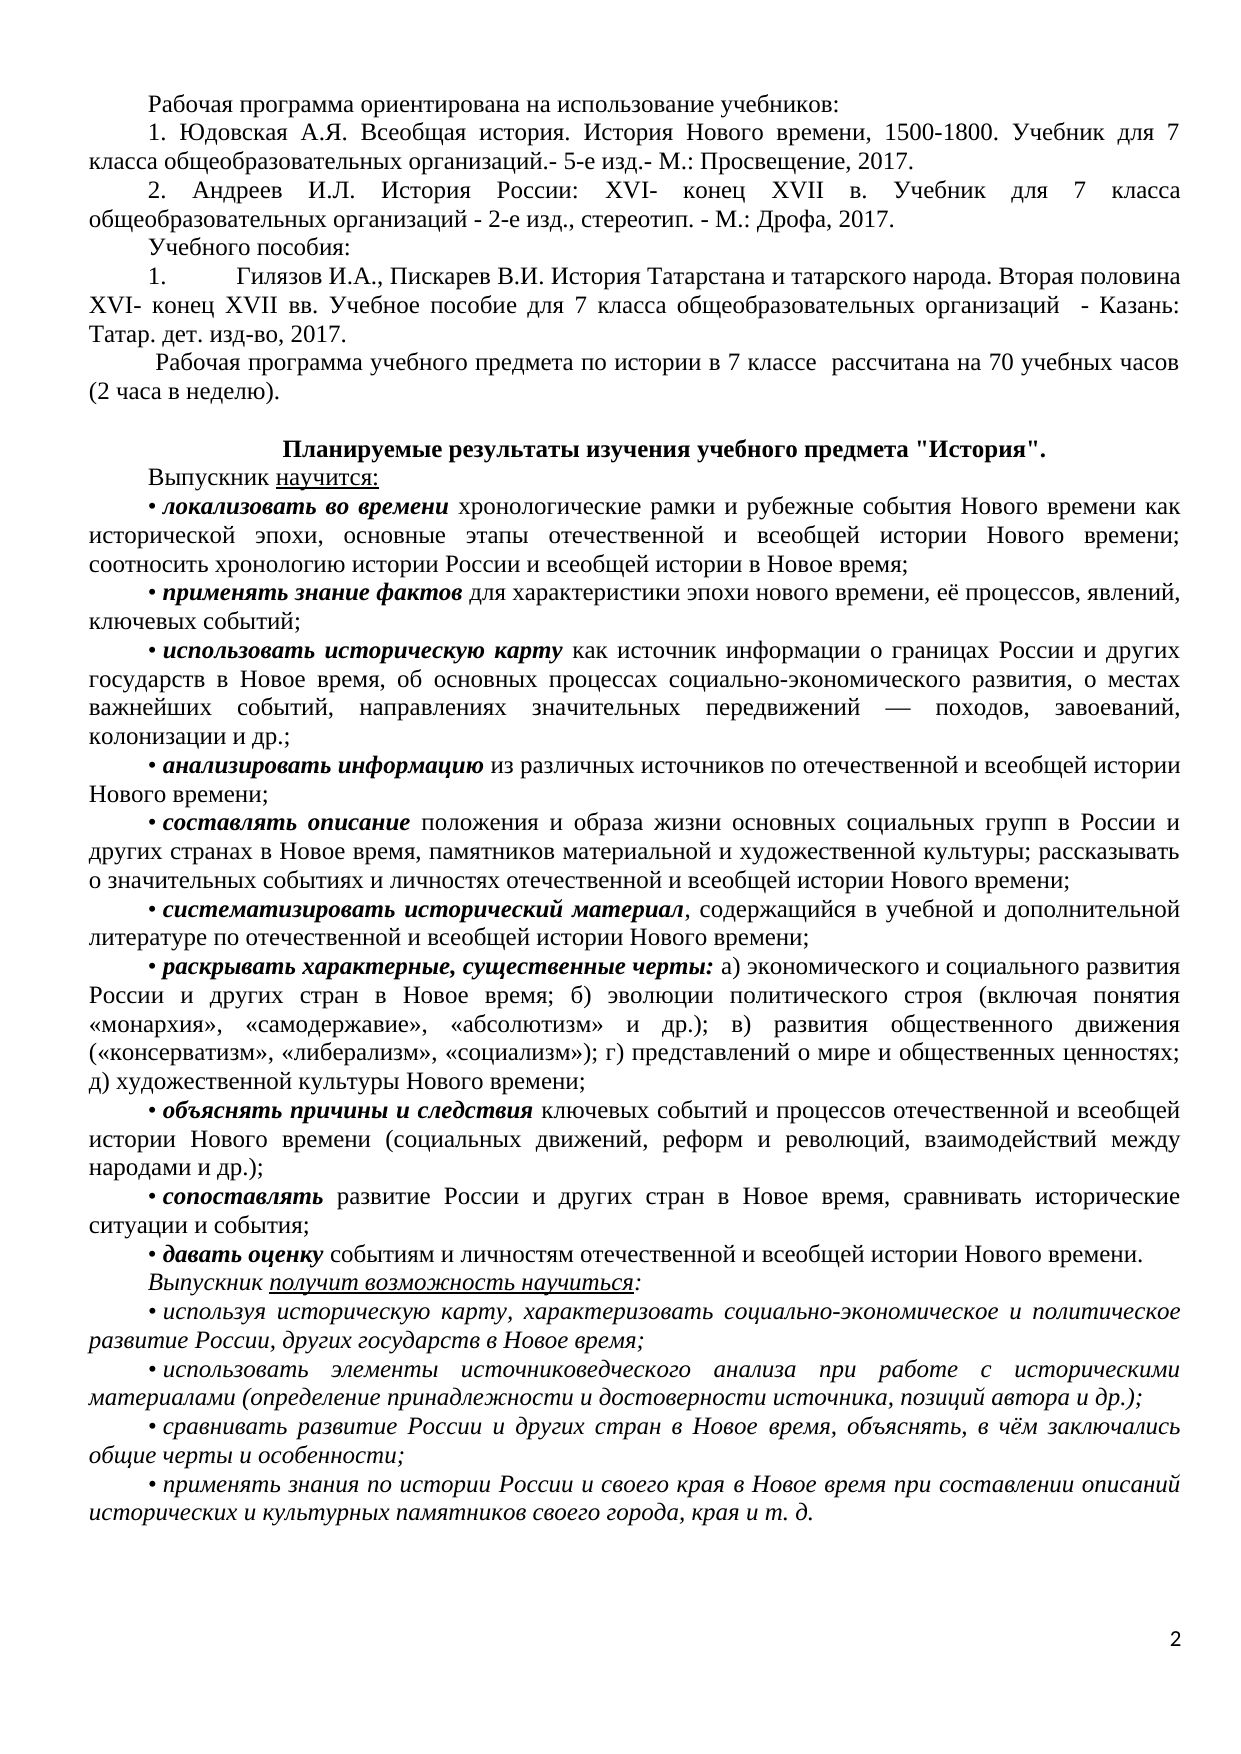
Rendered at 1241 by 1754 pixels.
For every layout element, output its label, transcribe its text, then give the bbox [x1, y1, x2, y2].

text 1. Юдовская А.Я. Всеобщая история. История Нового времени, 1500-1800. Учебник для 7 класса общеобразовательных организаций.- 5-е изд.- М.: Просвещение, 2017. [89, 117, 1181, 175]
text Рабочая программа ориентирована на использование учебников: [89, 89, 1181, 117]
text • использовать историческую карту как источник информации о границах России и других государств в Новое время, об основных процессах социально-экономического развития, о местах важнейших событий, направлениях значительных передвижений — походов, завоеваний, колонизации и др.; [89, 635, 1181, 750]
text Учебного пособия: [89, 232, 1181, 261]
text Выпускник получит возможность научиться: [89, 1267, 1181, 1296]
list Гилязов И.А., Пискарев В.И. История Татарстана и татарского народа. Вторая половина XVI- конец XVII вв. Учебное пособие для 7 класса общеобразовательных организаций - Казань: Татар. дет. изд-во, 2017. [89, 261, 1181, 347]
list применять знание фактов для характеристики эпохи нового времени, её процессов, явлений, ключевых событий; [89, 577, 1181, 635]
text • систематизировать исторический материал, содержащийся в учебной и дополнительной литературе по отечественной и всеобщей истории Нового времени; [89, 894, 1181, 951]
text • сравнивать развитие России и других стран в Новое время, объяснять, в чём заключались общие черты и особенности; [89, 1411, 1181, 1469]
text Рабочая программа учебного предмета по истории в 7 классе рассчитана на 70 учебных часов (2 часа в неделю). [89, 347, 1181, 405]
text • локализовать во времени хронологические рамки и рубежные события Нового времени как исторической эпохи, основные этапы отечественной и всеобщей истории Нового времени; соотносить хронологию истории России и всеобщей истории в Новое время; [89, 491, 1181, 577]
text • сопоставлять развитие России и других стран в Новое время, сравнивать исторические ситуации и события; [89, 1181, 1181, 1239]
text • объяснять причины и следствия ключевых событий и процессов отечественной и всеобщей истории Нового времени (социальных движений, реформ и революций, взаимодействий между народами и др.); [89, 1095, 1181, 1181]
text Планируемые результаты изучения учебного предмета "История". [89, 434, 1181, 462]
text • давать оценку событиям и личностям отечественной и всеобщей истории Нового времени. [89, 1239, 1181, 1267]
text • применять знания по истории России и своего края в Новое время при составлении описаний исторических и культурных памятников своего города, края и т. д. [89, 1469, 1181, 1526]
text Выпускник научится: [89, 462, 1181, 491]
text 2. Андреев И.Л. История России: XVI- конец XVII в. Учебник для 7 класса общеобразовательных организаций - 2-е изд., стереотип. - М.: Дрофа, 2017. [89, 175, 1181, 232]
text • составлять описание положения и образа жизни основных социальных групп в России и других странах в Новое время, памятников материальной и художественной культуры; рассказывать о значительных событиях и личностях отечественной и всеобщей истории Нового времени; [89, 807, 1181, 894]
text • раскрывать характерные, существенные черты: а) экономического и социального развития России и других стран в Новое время; б) эволюции политического строя (включая понятия «монархия», «самодержавие», «абсолютизм» и др.); в) развития общественного движения («консерватизм», «либерализм», «социализм»); г) представлений о мире и общественных ценностях; д) художественной культуры Нового времени; [89, 951, 1181, 1095]
text • использовать элементы источниковедческого анализа при работе с историческими материалами (определение принадлежности и достоверности источника, позиций автора и др.); [89, 1354, 1181, 1411]
text • используя историческую карту, характеризовать социально-экономическое и политическое развитие России, других государств в Новое время; [89, 1296, 1181, 1354]
text • анализировать информацию из различных источников по отечественной и всеобщей истории Нового времени; [89, 750, 1181, 807]
